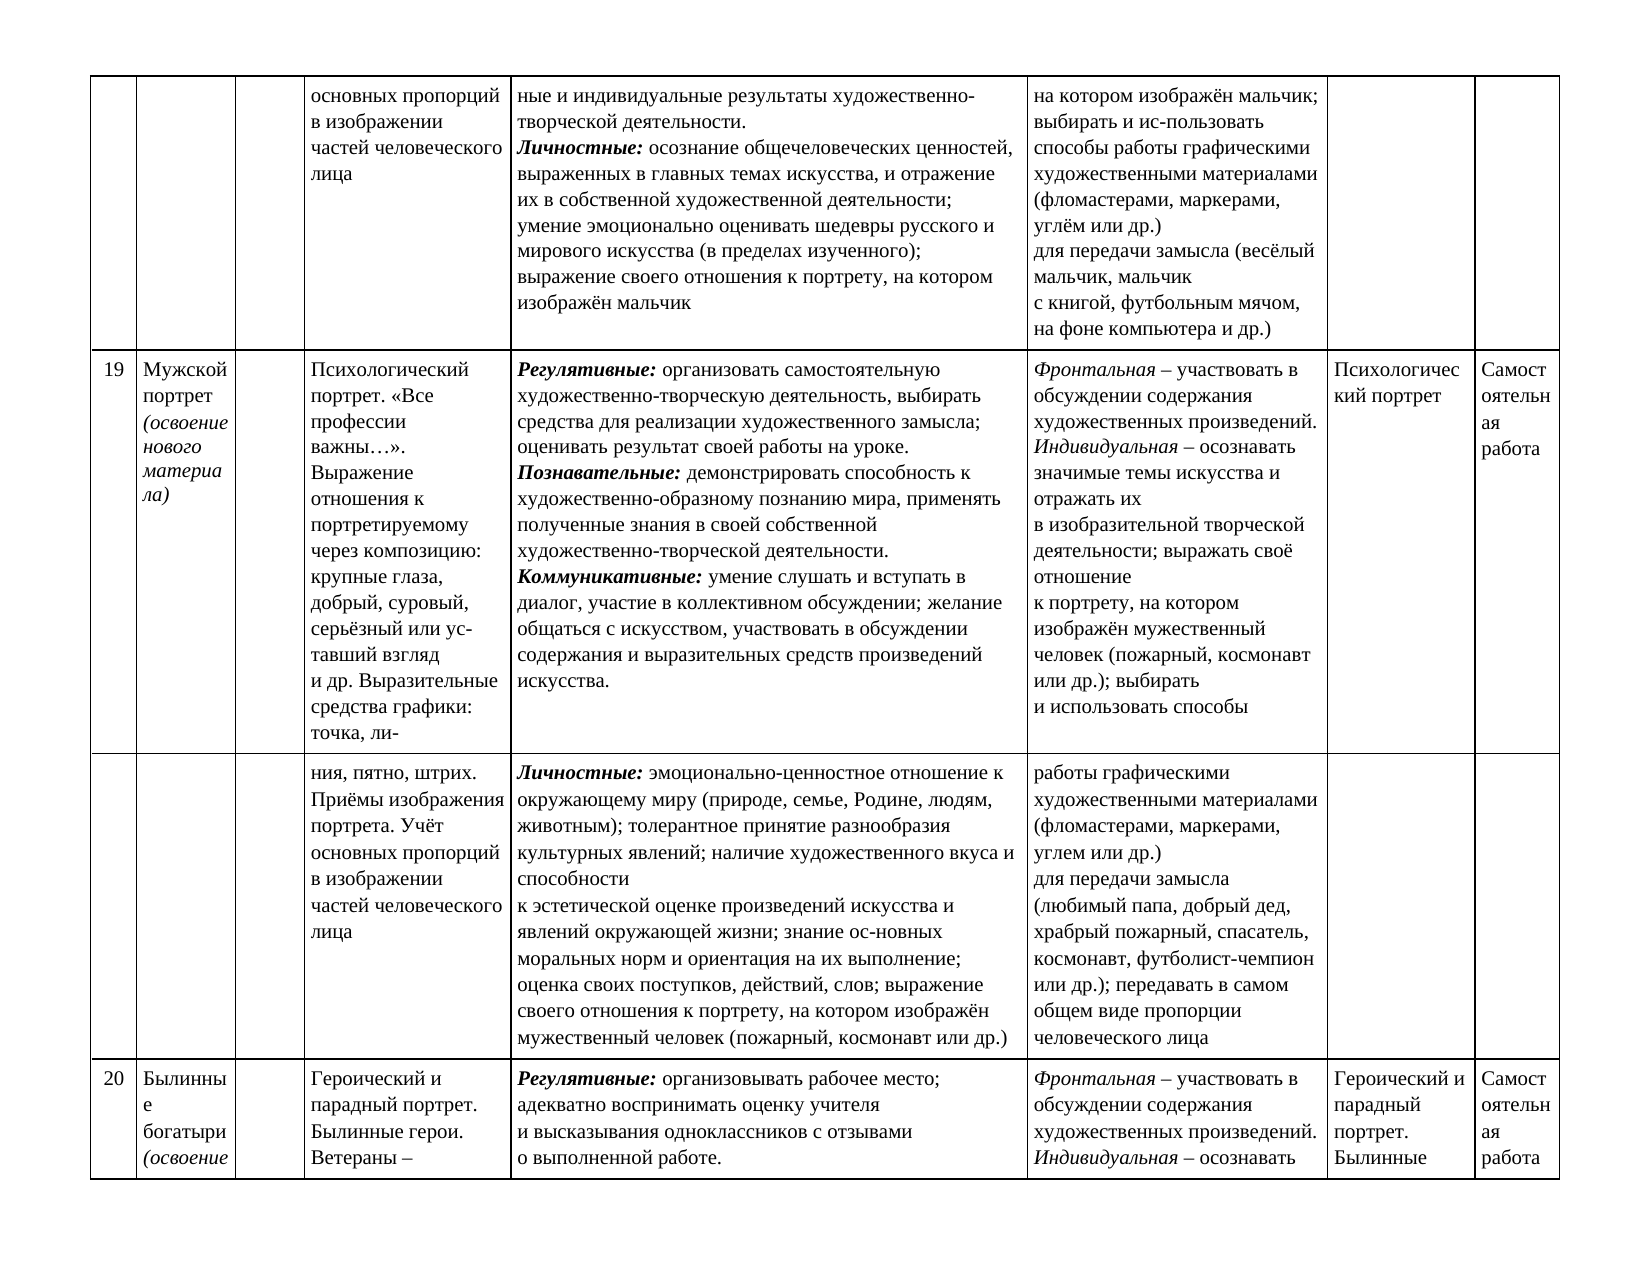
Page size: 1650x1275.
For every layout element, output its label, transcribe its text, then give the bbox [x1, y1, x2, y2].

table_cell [1328, 1060, 1474, 1178]
table_cell Психологический портрет. «Все профессии важны…». Выражение отношения к портретируемому через композицию: крупные глаза, добрый, суровый, серьёзный или ус-тавший взгляд и др. Выразительные средства графики: точка, ли- [305, 351, 510, 752]
table_cell Регулятивные: организовать самостоятельную художественно-творческую деятельность, выбирать средства для реализации художественного замысла; оценивать результат своей работы на уроке. Познавательные: демонстрировать способность к художественно-образному познанию мира, применять полученные знания в своей собственной художественно-творческой деятельности. Коммуникативные: умение слушать и вступать в диалог, участие в коллективном обсуждении; желание общаться с искусством, участвовать в обсуждении содержания и выразительных средств произведений искусства. [512, 351, 1027, 752]
table_cell ния, пятно, штрих. Приёмы изображения портрета. Учёт основных пропорций в изображении частей человеческого лица [305, 754, 510, 1058]
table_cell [1028, 1060, 1327, 1178]
table_cell [236, 77, 304, 349]
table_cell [512, 1060, 1027, 1178]
table_cell Фронтальная – участвовать в обсуждении содержания художественных произведений. Индивидуальная – осознавать значимые темы искусства и отражать их в изобразительной творческой деятельности; выражать своё отношение к портрету, на котором изображён мужественный человек (пожарный, космонавт или др.); выбирать и использовать способы [1028, 351, 1327, 752]
table_cell [137, 754, 235, 1058]
table_cell [91, 754, 136, 1058]
table_cell Личностные: эмоционально-ценностное отношение к окружающему миру (природе, семье, Родине, людям, животным); толерантное принятие разнообразия культурных явлений; наличие художественного вкуса и способности к эстетической оценке произведений искусства и явлений окружающей жизни; знание ос-новных моральных норм и ориентация на их выполнение; оценка своих поступков, действий, слов; выражение своего отношения к портрету, на котором изображён мужественный человек (пожарный, космонавт или др.) [512, 754, 1027, 1058]
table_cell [305, 1060, 510, 1178]
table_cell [137, 1060, 235, 1178]
table_cell 20 [91, 1059, 136, 1178]
table_cell 19 [91, 350, 136, 752]
table_cell [1328, 754, 1474, 1058]
table_cell [91, 77, 136, 349]
table_cell [236, 754, 304, 1058]
table_cell [137, 77, 235, 349]
table_cell работы графическими художественными материалами (фломастерами, маркерами, углем или др.) для передачи замысла (любимый папа, добрый дед, храбрый пожарный, спасатель, космонавт, футболист-чемпион или др.); передавать в самом общем виде пропорции человеческого лица [1028, 754, 1327, 1058]
table_cell основных пропорций в изображении частей человеческого лица [305, 77, 510, 349]
table_cell [236, 351, 304, 752]
table_cell ные и индивидуальные результаты художественно-творческой деятельности. Личностные: осознание общечеловеческих ценностей, выраженных в главных темах искусства, и отражение их в собственной художественной деятельности; умение эмоционально оценивать шедевры русского и мирового искусства (в пределах изученного); выражение своего отношения к портрету, на котором изображён мальчик [512, 77, 1027, 349]
table_cell [1476, 77, 1559, 349]
table_cell Психологический портрет [1328, 351, 1474, 752]
table_cell на котором изображён мальчик; выбирать и ис-пользовать способы работы графическими художественными материалами (фломастерами, маркерами, углём или др.) для передачи замысла (весёлый мальчик, мальчик с книгой, футбольным мячом, на фоне компьютера и др.) [1028, 77, 1327, 349]
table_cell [1476, 1060, 1559, 1178]
table_cell [1476, 754, 1559, 1058]
table_cell Мужской портрет (освоение нового материала) [137, 351, 235, 752]
table_cell Самостоятельная работа [1476, 351, 1559, 752]
table_cell [236, 1060, 304, 1178]
table_cell [1328, 77, 1474, 349]
